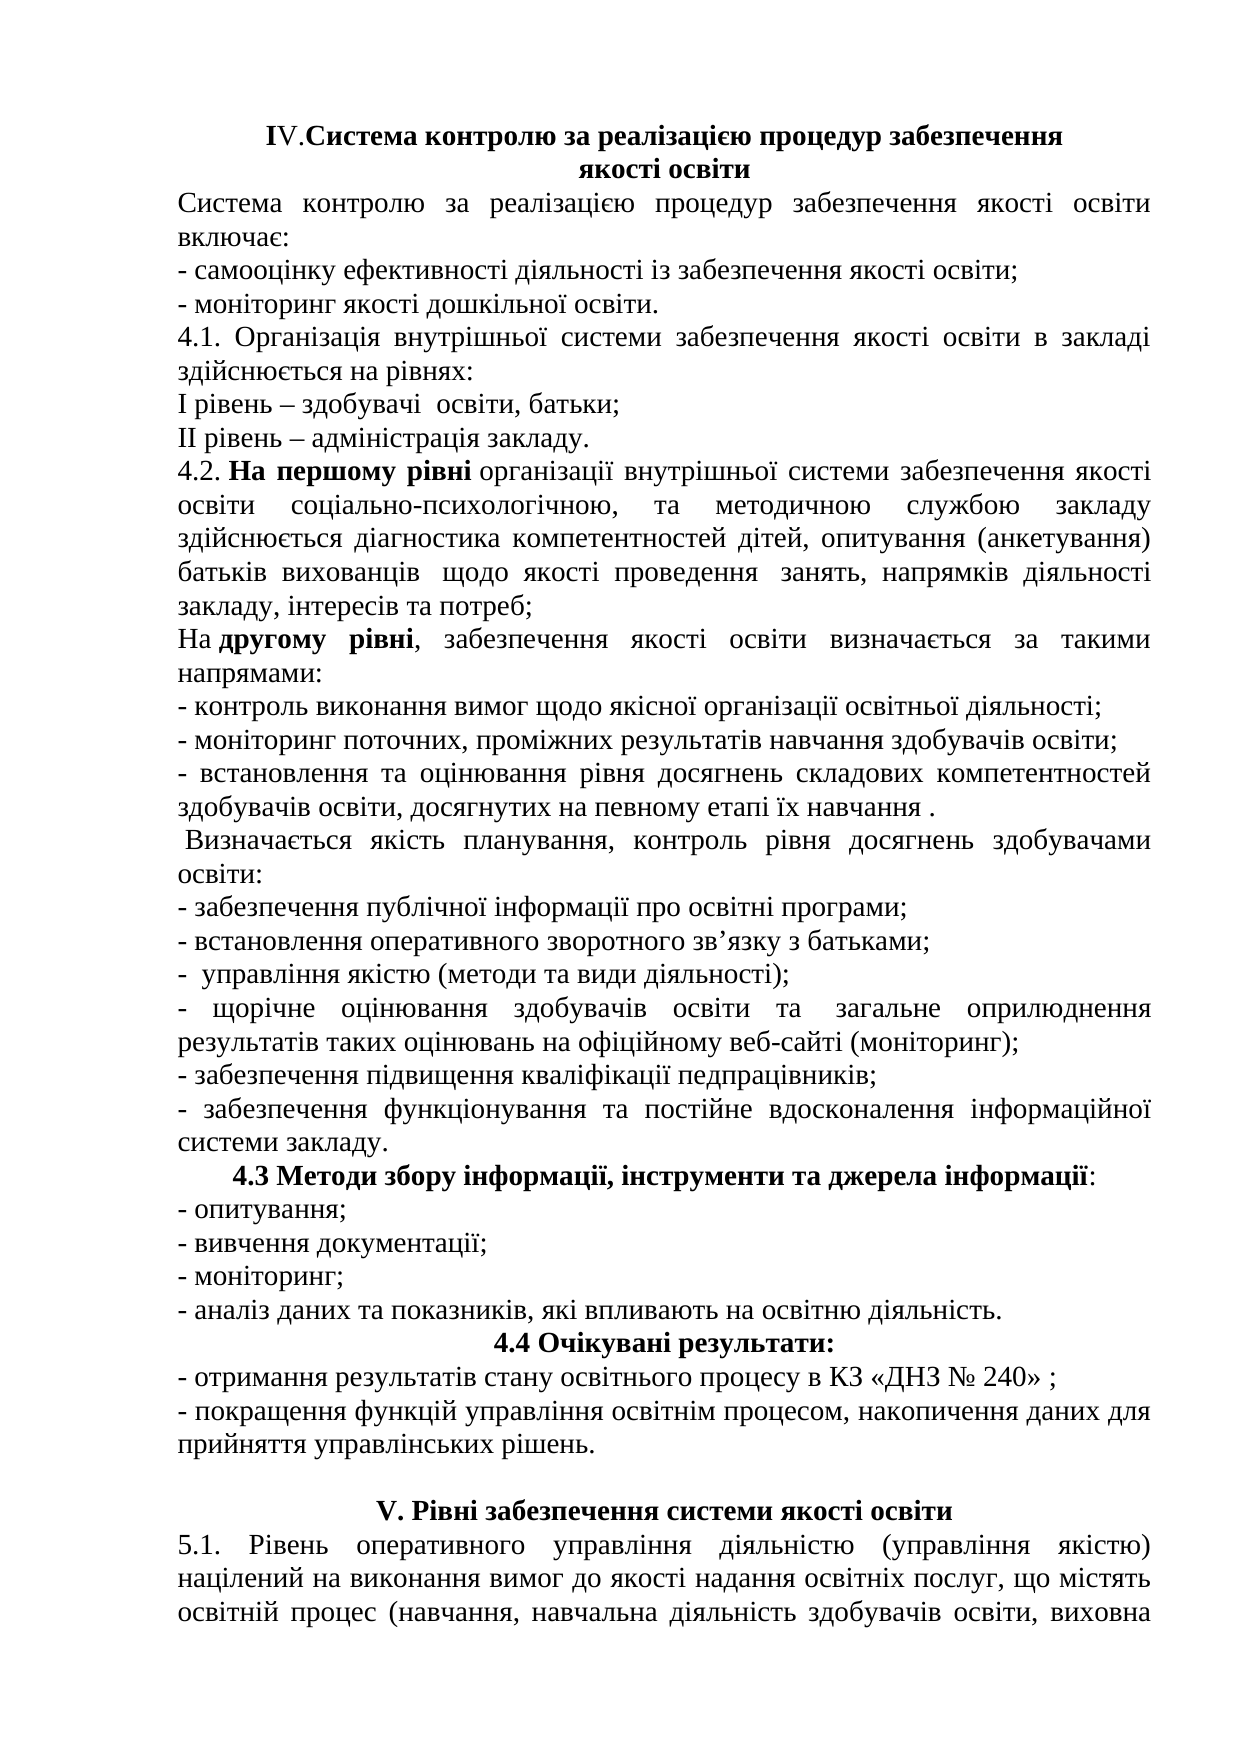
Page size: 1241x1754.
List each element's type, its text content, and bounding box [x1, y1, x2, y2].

text - аналіз даних та показників, які впливають на освітню діяльність. [177, 1292, 1152, 1326]
text - щорічне оцінювання здобувачів освіти та загальне оприлюднення результатів таких оцінювань на офіційному веб-сайті (моніторинг); [177, 990, 1152, 1057]
text 4.3 Методи збору інформації, інструменти та джерела інформації: [177, 1158, 1152, 1191]
text - забезпечення публічної інформації про освітні програми; [177, 889, 1152, 923]
text - опитування; [177, 1191, 1152, 1225]
text якості освіти [177, 152, 1152, 185]
text На другому рівні, забезпечення якості освіти визначається за такими напрямами: [177, 621, 1152, 688]
text - моніторинг поточних, проміжних результатів навчання здобувачів освіти; [177, 722, 1152, 755]
text V. Рівні забезпечення системи якості освіти [177, 1493, 1152, 1527]
text - отримання результатів стану освітнього процесу в КЗ «ДНЗ № 240» ; [177, 1359, 1152, 1393]
text 4.2. На першому рівні організації внутрішньої системи забезпечення якості освіти соціально-психологічною, та методичною службою закладу здійснюється діагностика компетентностей дітей, опитування (анкетування) батьків вихованців щодо якості проведення занять, напрямків діяльності закладу, інтересів та потреб; [177, 453, 1152, 621]
text І рівень – здобувачі освіти, батьки; [177, 386, 1152, 420]
text Система контролю за реалізацією процедур забезпечення якості освіти включає: [177, 185, 1152, 252]
text - контроль виконання вимог щодо якісної організації освітньої діяльності; [177, 688, 1152, 722]
text - встановлення та оцінювання рівня досягнень складових компетентностей здобувачів освіти, досягнутих на певному етапі їх навчання . [177, 755, 1152, 822]
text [177, 1527, 1152, 1627]
text - забезпечення підвищення кваліфікації педпрацівників; [177, 1057, 1152, 1091]
text ІІ рівень – адміністрація закладу. [177, 420, 1152, 453]
text - встановлення оперативного зворотного зв’язку з батьками; [177, 923, 1152, 957]
text 4.1. Організація внутрішньої системи забезпечення якості освіти в закладі здійснюється на рівнях: [177, 319, 1152, 386]
text - самооцінку ефективності діяльності із забезпечення якості освіти; [177, 252, 1152, 286]
text Визначається якість планування, контроль рівня досягнень здобувачами освіти: [177, 822, 1152, 889]
text - покращення функцій управління освітнім процесом, накопичення даних для прийняття управлінських рішень. [177, 1393, 1152, 1460]
text IV.Система контролю за реалізацією процедур забезпечення [177, 118, 1152, 152]
text - моніторинг; [177, 1258, 1152, 1292]
text - моніторинг якості дошкільної освіти. [177, 286, 1152, 319]
text - управління якістю (методи та види діяльності); [177, 957, 1152, 990]
text - вивчення документації; [177, 1225, 1152, 1258]
text 4.4 Очікувані результати: [177, 1326, 1152, 1359]
text - забезпечення функціонування та постійне вдосконалення інформаційної системи закладу. [177, 1091, 1152, 1158]
